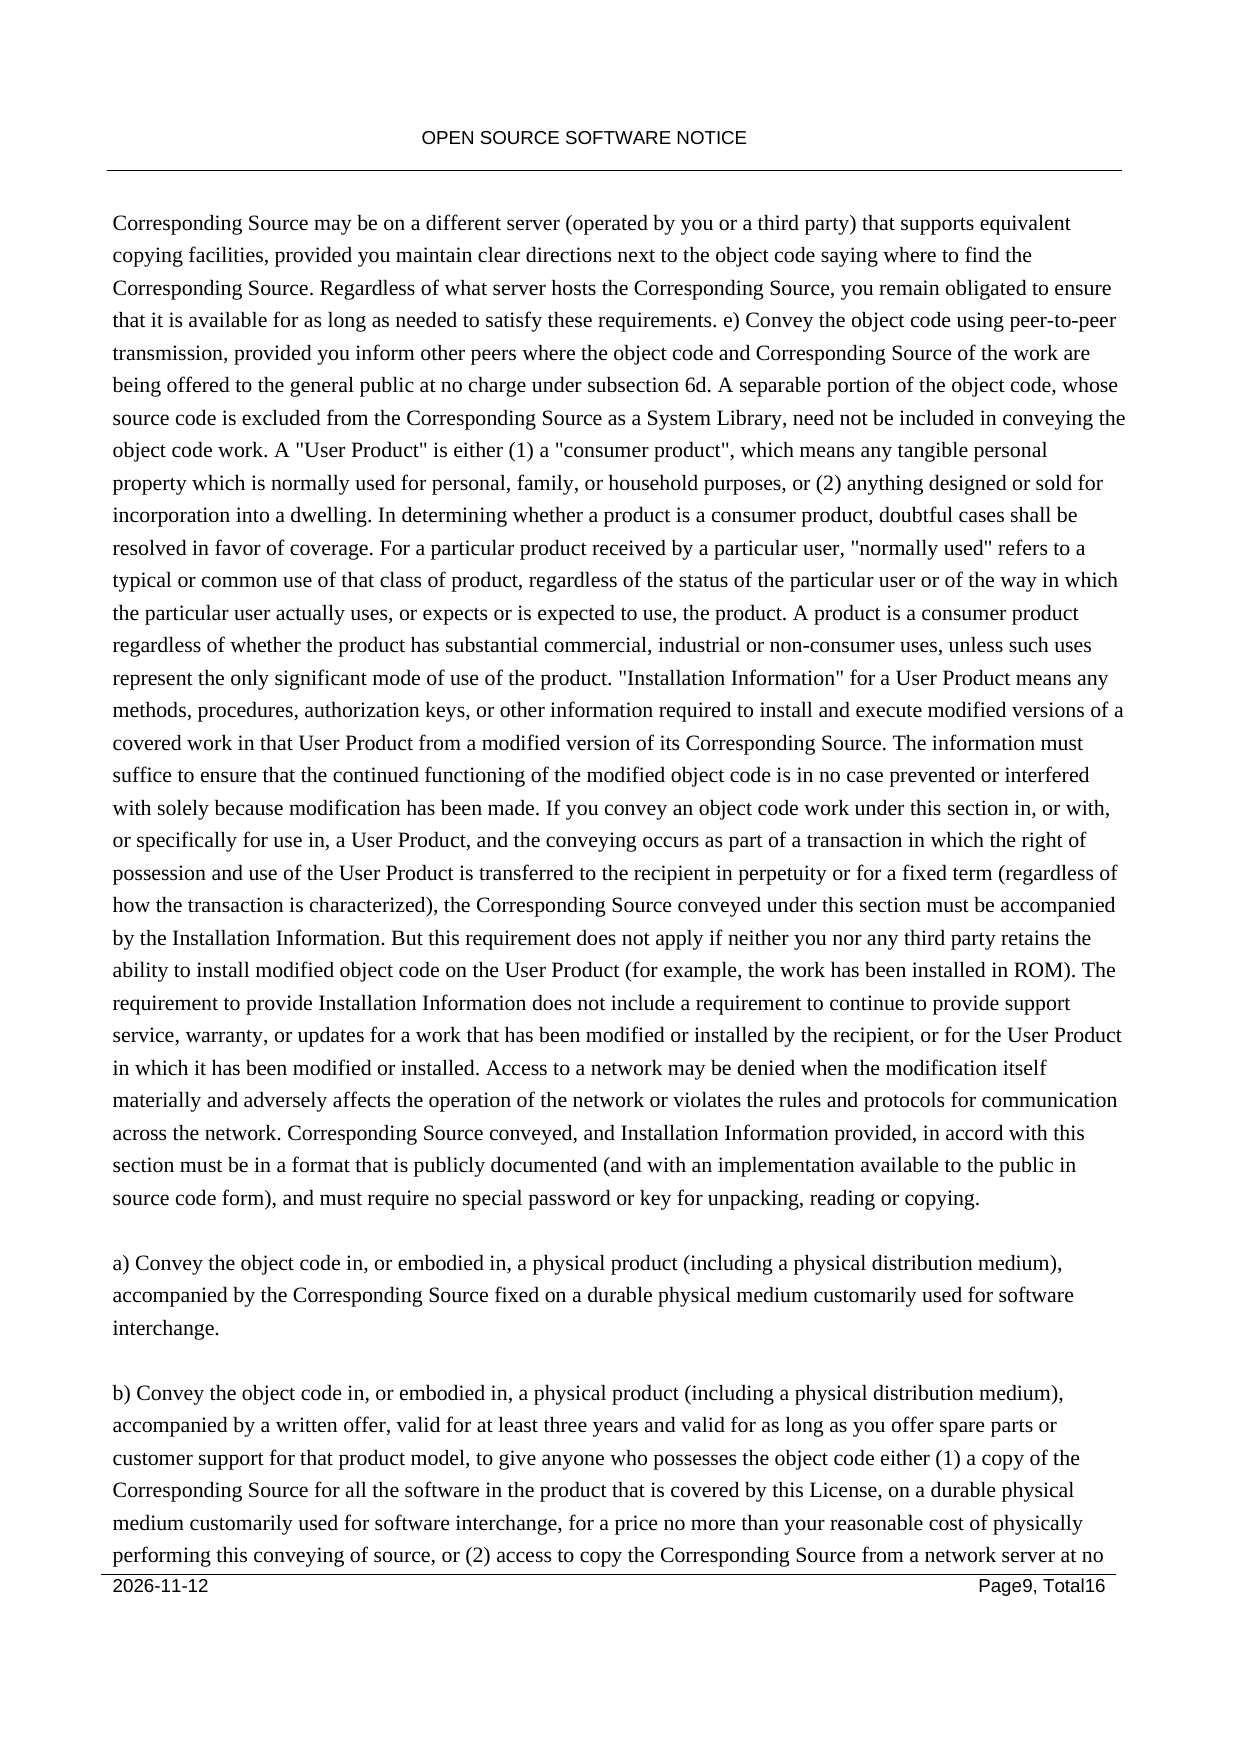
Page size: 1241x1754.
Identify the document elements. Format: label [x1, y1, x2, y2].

text [112, 206, 1128, 1571]
